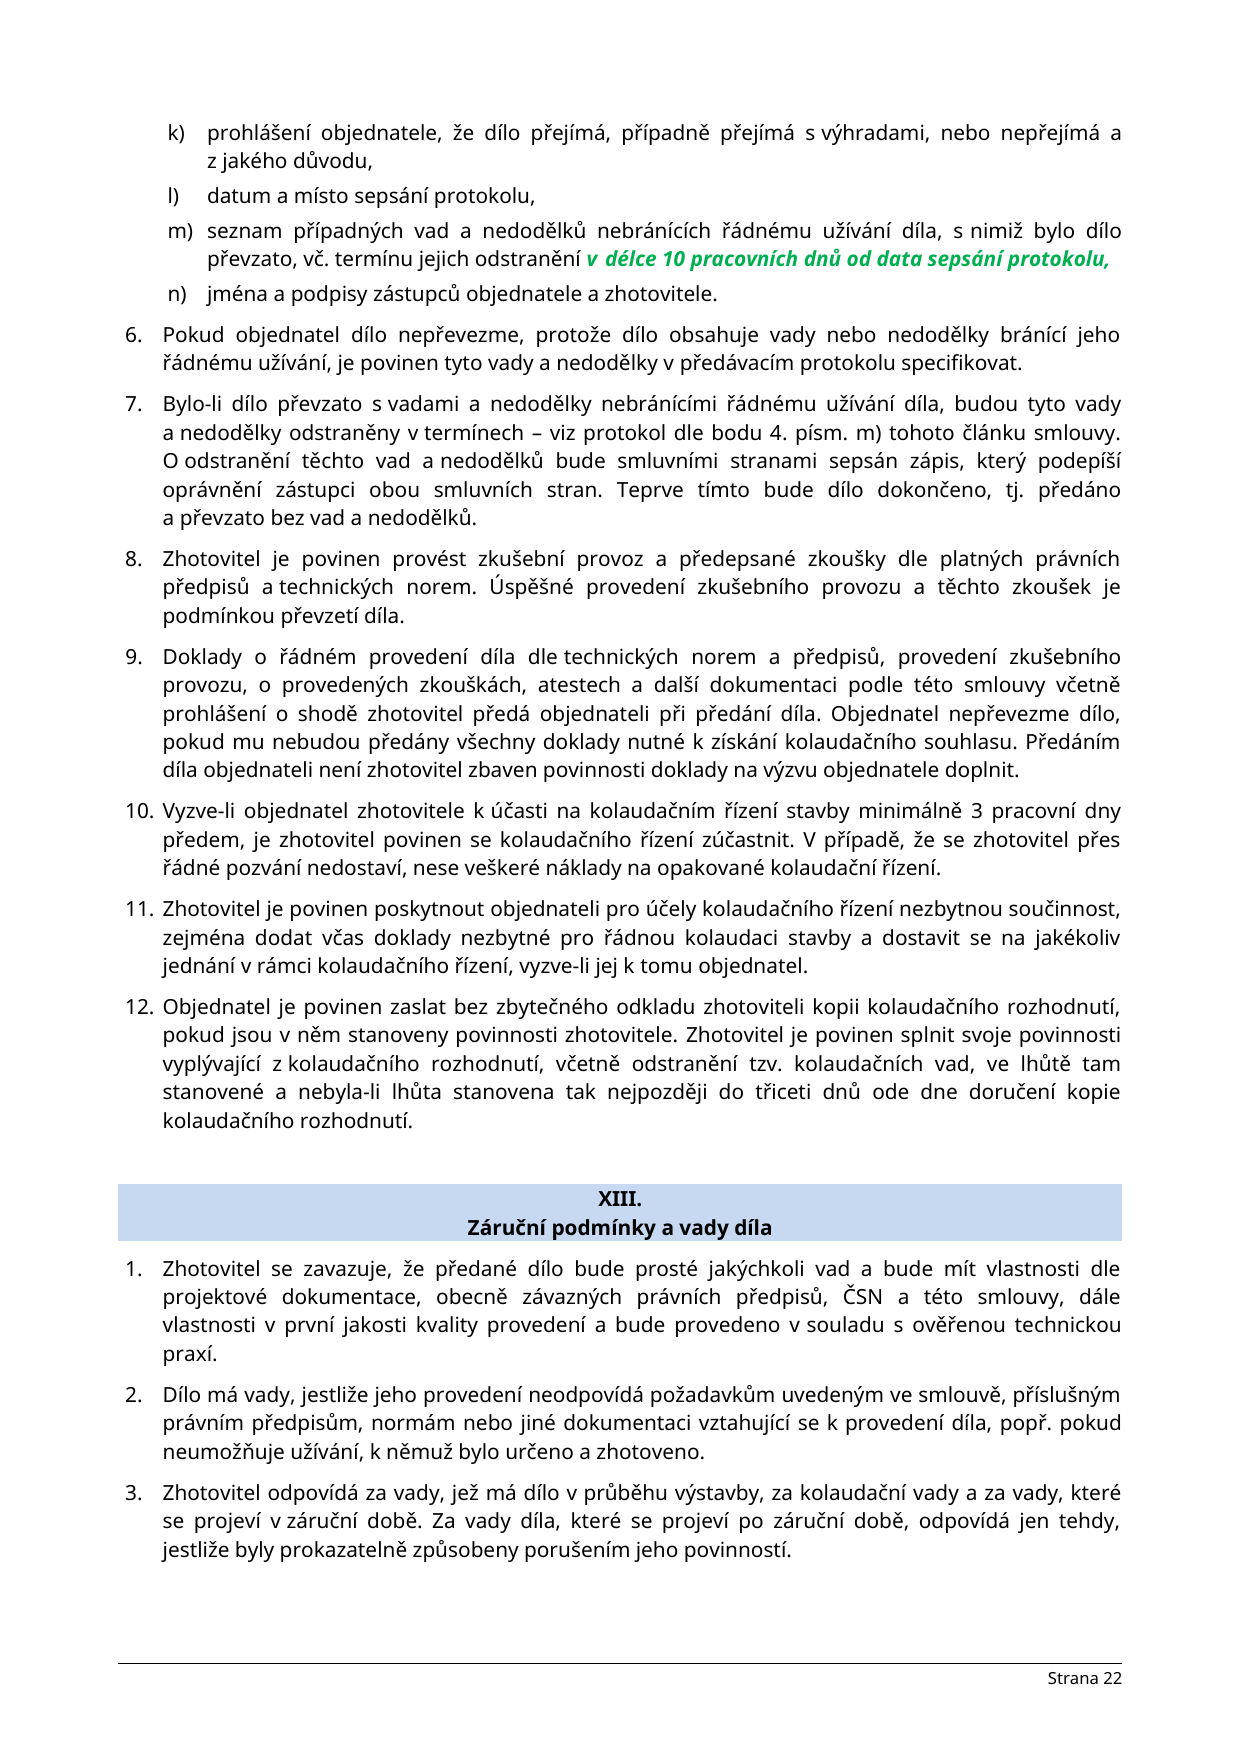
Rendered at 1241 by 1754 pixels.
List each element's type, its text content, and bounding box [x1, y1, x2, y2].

list Objednatel je povinen zaslat bez zbytečného odkladu zhotoviteli kopii kolaudačního rozhodnutí, pokud jsou v něm stanoveny povinnosti zhotovitele. Zhotovitel je povinen splnit svoje povinnosti vyplývající z kolaudačního rozhodnutí, včetně odstranění tzv. kolaudačních vad, ve lhůtě tam stanovené a nebyla-li lhůta stanovena tak nejpozději do třiceti dnů ode dne doručení kopie kolaudačního rozhodnutí. [125, 992, 1122, 1134]
list seznam případných vad a nedodělků nebránících řádnému užívání díla, s nimiž bylo dílo převzato, vč. termínu jejich odstranění v délce 10 pracovních dnů od data sepsání protokolu, [167, 216, 1122, 273]
text XIII. [118, 1184, 1122, 1213]
list jména a podpisy zástupců objednatele a zhotovitele. [167, 279, 1122, 307]
list Vyzve-li objednatel zhotovitele k účasti na kolaudačním řízení stavby minimálně 3 pracovní dny předem, je zhotovitel povinen se kolaudačního řízení zúčastnit. V případě, že se zhotovitel přes řádné pozvání nedostaví, nese veškeré náklady na opakované kolaudační řízení. [125, 797, 1122, 882]
list Dílo má vady, jestliže jeho provedení neodpovídá požadavkům uvedeným ve smlouvě, příslušným právním předpisům, normám nebo jiné dokumentaci vztahující se k provedení díla, popř. pokud neumožňuje užívání, k němuž bylo určeno a zhotoveno. [125, 1380, 1122, 1465]
list Bylo-li dílo převzato s vadami a nedodělky nebránícími řádnému užívání díla, budou tyto vady a nedodělky odstraněny v termínech – viz protokol dle bodu 4. písm. m) tohoto článku smlouvy. O odstranění těchto vad a nedodělků bude smluvními stranami sepsán zápis, který podepíší oprávnění zástupci obou smluvních stran. Teprve tímto bude dílo dokončeno, tj. předáno a převzato bez vad a nedodělků. [125, 389, 1122, 532]
list Zhotovitel se zavazuje, že předané dílo bude prosté jakýchkoli vad a bude mít vlastnosti dle projektové dokumentace, obecně závazných právních předpisů, ČSN a této smlouvy, dále vlastnosti v první jakosti kvality provedení a bude provedeno v souladu s ověřenou technickou praxí. [125, 1254, 1122, 1367]
list Zhotovitel je povinen poskytnout objednateli pro účely kolaudačního řízení nezbytnou součinnost, zejména dodat včas doklady nezbytné pro řádnou kolaudaci stavby a dostavit se na jakékoliv jednání v rámci kolaudačního řízení, vyzve-li jej k tomu objednatel. [125, 894, 1122, 980]
list Doklady o řádném provedení díla dle technických norem a předpisů, provedení zkušebního provozu, o provedených zkouškách, atestech a další dokumentaci podle této smlouvy včetně prohlášení o shodě zhotovitel předá objednateli při předání díla. Objednatel nepřevezme dílo, pokud mu nebudou předány všechny doklady nutné k získání kolaudačního souhlasu. Předáním díla objednateli není zhotovitel zbaven povinnosti doklady na výzvu objednatele doplnit. [125, 642, 1122, 784]
list Zhotovitel odpovídá za vady, jež má dílo v průběhu výstavby, za kolaudační vady a za vady, které se projeví v záruční době. Za vady díla, které se projeví po záruční době, odpovídá jen tehdy, jestliže byly prokazatelně způsobeny porušením jeho povinností. [125, 1478, 1122, 1563]
list datum a místo sepsání protokolu, [167, 181, 1122, 210]
list Pokud objednatel dílo nepřevezme, protože dílo obsahuje vady nebo nedodělky bránící jeho řádnému užívání, je povinen tyto vady a nedodělky v předávacím protokolu specifikovat. [125, 320, 1122, 377]
text Záruční podmínky a vady díla [118, 1213, 1122, 1241]
list prohlášení objednatele, že dílo přejímá, případně přejímá s výhradami, nebo nepřejímá a z jakého důvodu, [167, 118, 1122, 175]
list Zhotovitel je povinen provést zkušební provoz a předepsané zkoušky dle platných právních předpisů a technických norem. Úspěšné provedení zkušebního provozu a těchto zkoušek je podmínkou převzetí díla. [125, 544, 1122, 629]
